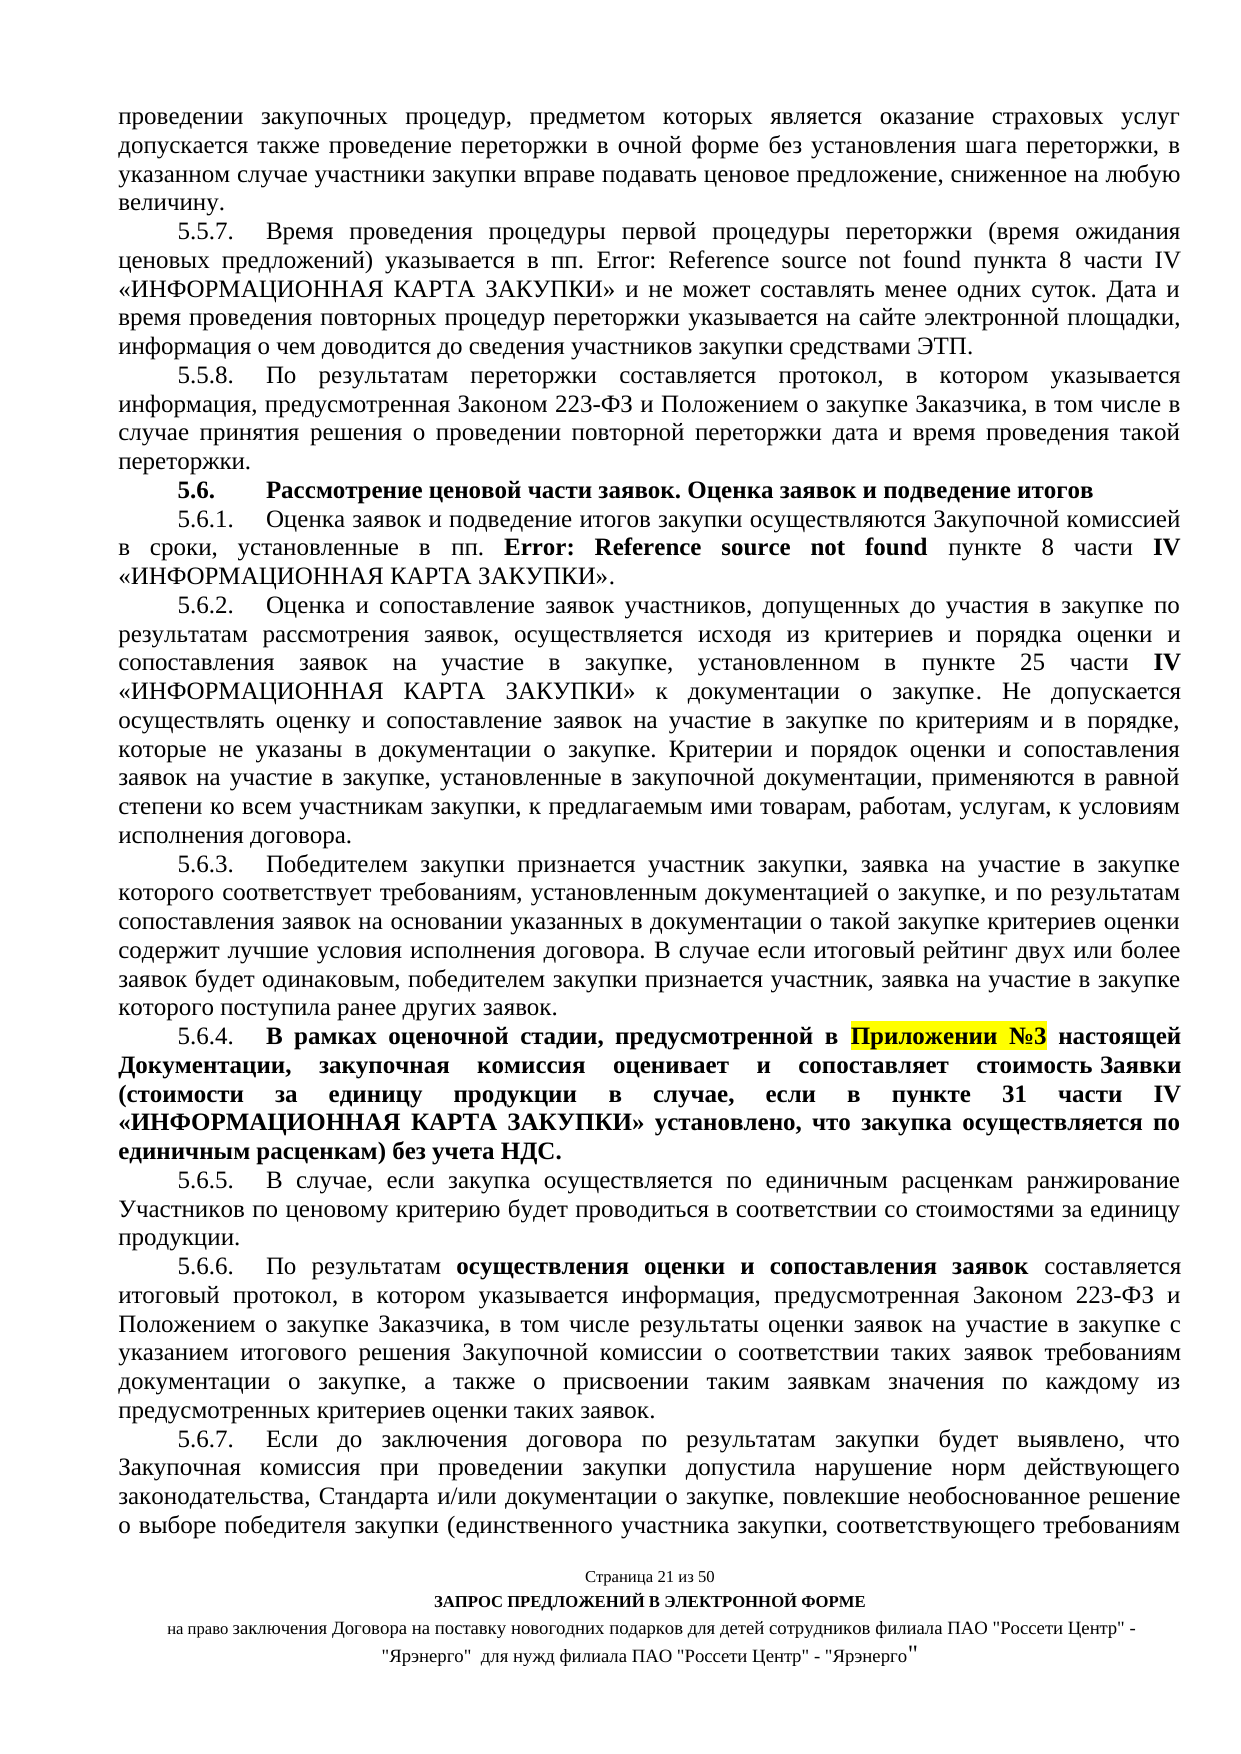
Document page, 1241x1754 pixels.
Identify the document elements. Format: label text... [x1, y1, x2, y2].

subtitle По результатам переторжки составляется протокол, в котором указывается информация, предусмотренная Законом 223-ФЗ и Положением о закупке Заказчика, в том числе в случае принятия решения о проведении повторной переторжки дата и время проведения такой переторжки. [118, 360, 1181, 475]
subtitle По результатам осуществления оценки и сопоставления заявок составляется итоговый протокол, в котором указывается информация, предусмотренная Законом 223-ФЗ и Положением о закупке Заказчика, в том числе результаты оценки заявок на участие в закупке с указанием итогового решения Закупочной комиссии о соответствии таких заявок требованиям документации о закупке, а также о присвоении таким заявкам значения по каждому из предусмотренных критериев оценки таких заявок. [118, 1251, 1181, 1424]
subtitle Рассмотрение ценовой части заявок. Оценка заявок и подведение итогов [118, 475, 1181, 504]
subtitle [118, 101, 1181, 216]
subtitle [118, 1424, 1181, 1539]
subtitle Оценка и сопоставление заявок участников, допущенных до участия в закупке по результатам рассмотрения заявок, осуществляется исходя из критериев и порядка оценки и сопоставления заявок на участие в закупке, установленном в пункте 25 части IV «ИНФОРМАЦИОННАЯ КАРТА ЗАКУПКИ» к документации о закупке. Не допускается осуществлять оценку и сопоставление заявок на участие в закупке по критериям и в порядке, которые не указаны в документации о закупке. Критерии и порядок оценки и сопоставления заявок на участие в закупке, установленные в закупочной документации, применяются в равной степени ко всем участникам закупки, к предлагаемым ими товарам, работам, услугам, к условиям исполнения договора. [118, 590, 1181, 849]
subtitle В случае, если закупка осуществляется по единичным расценкам ранжирование Участников по ценовому критерию будет проводиться в соответствии со стоимостями за единицу продукции. [118, 1165, 1181, 1251]
subtitle Победителем закупки признается участник закупки, заявка на участие в закупке которого соответствует требованиям, установленным документацией о закупке, и по результатам сопоставления заявок на основании указанных в документации о такой закупке критериев оценки содержит лучшие условия исполнения договора. В случае если итоговый рейтинг двух или более заявок будет одинаковым, победителем закупки признается участник, заявка на участие в закупке которого поступила ранее других заявок. [118, 849, 1181, 1021]
subtitle В рамках оценочной стадии, предусмотренной в Приложении №3 настоящей Документации, закупочная комиссия оценивает и сопоставляет стоимость Заявки (стоимости за единицу продукции в случае, если в пункте 31 части IV «ИНФОРМАЦИОННАЯ КАРТА ЗАКУПКИ» установлено, что закупка осуществляется по единичным расценкам) без учета НДС. [118, 1021, 1181, 1165]
